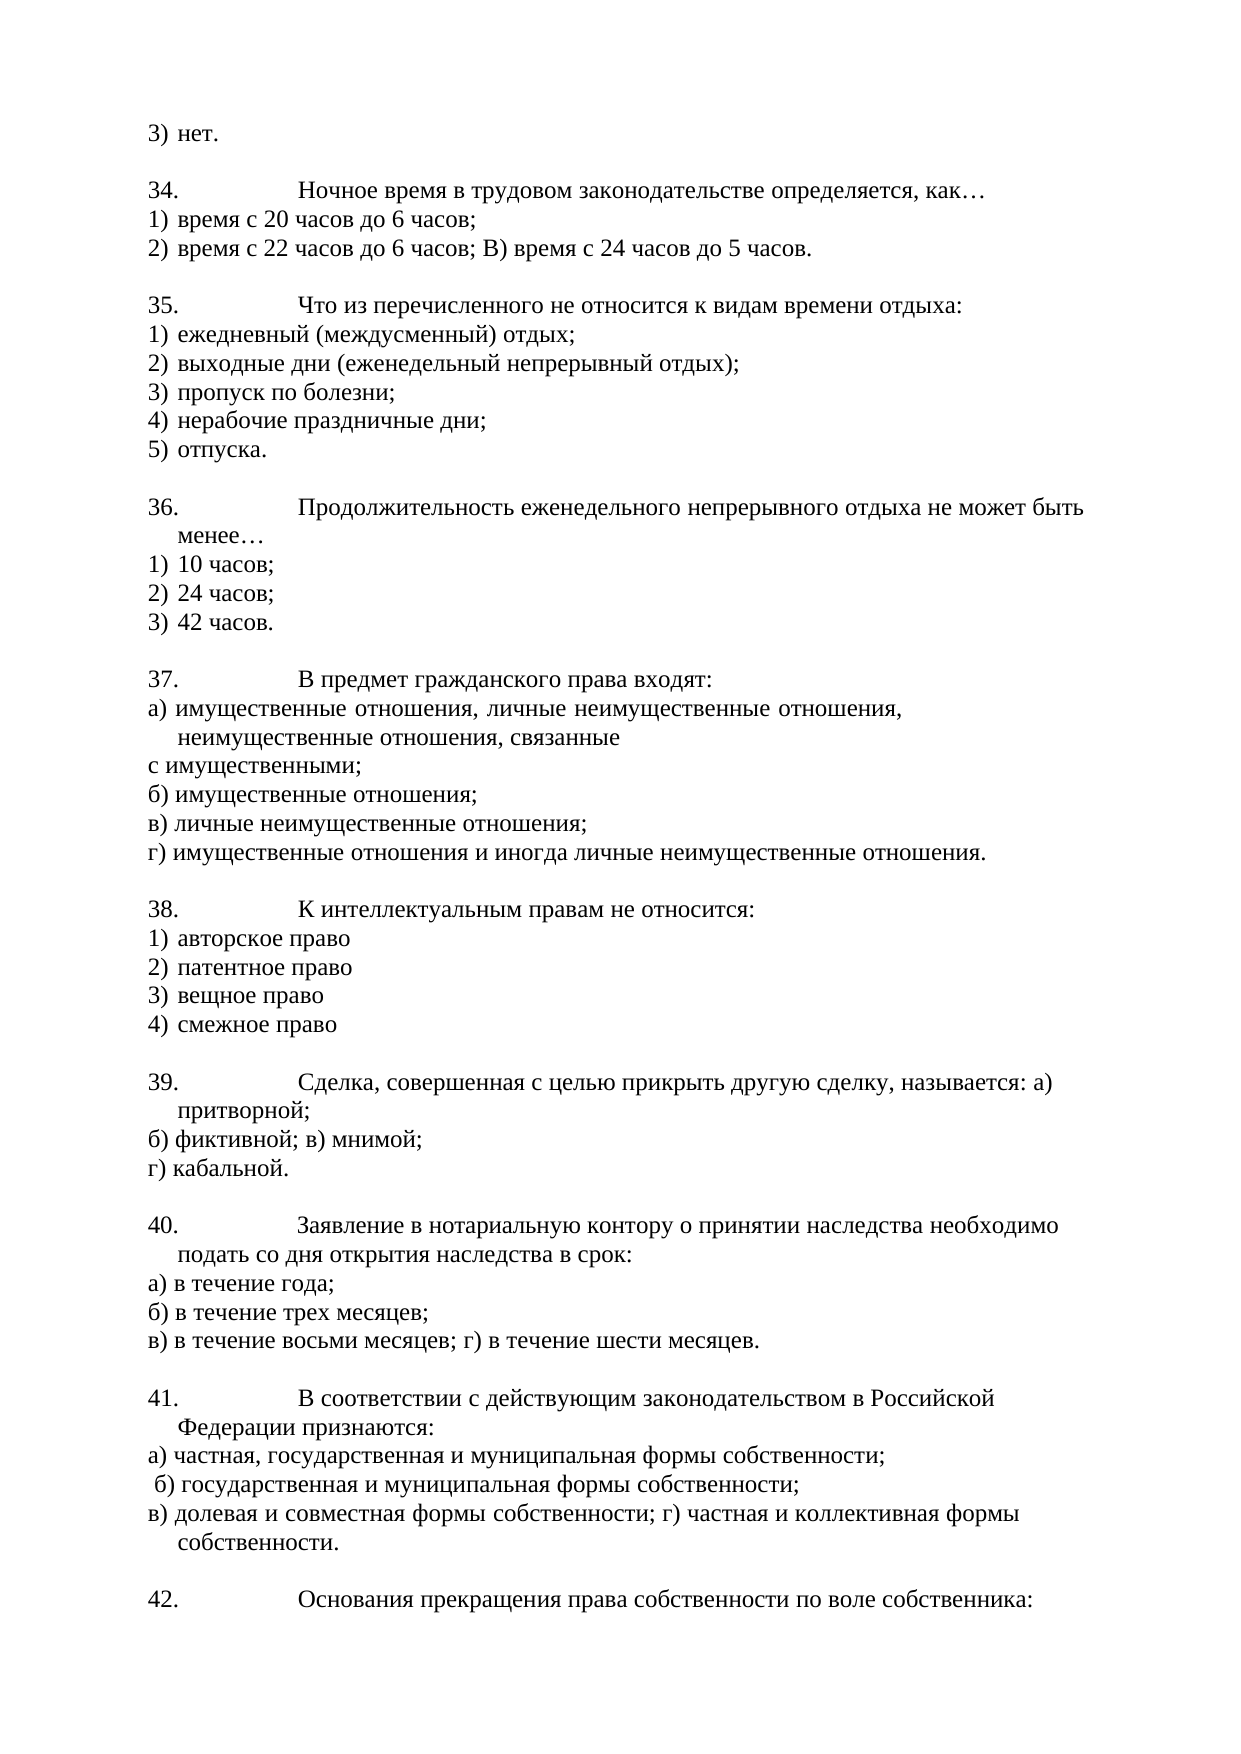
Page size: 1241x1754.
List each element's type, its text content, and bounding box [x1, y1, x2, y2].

list смежное право [148, 1009, 1093, 1038]
list 42 часов. [148, 607, 1093, 636]
list время с 22 часов до 6 часов; В) время с 24 часов до 5 часов. [148, 233, 1093, 262]
list нет. [148, 118, 1093, 147]
list 10 часов; [148, 549, 1093, 578]
text а) имущественные отношения, личные неимущественные отношения, неимущественные отношения, связанные [148, 693, 1093, 751]
list Что из перечисленного не относится к видам времени отдыха: [148, 291, 1093, 319]
text с имущественными; [148, 751, 1093, 779]
list б) государственная и муниципальная формы собственности; [148, 1469, 1093, 1498]
list вещное право [148, 981, 1093, 1009]
list Продолжительность еженедельного непрерывного отдыха не может быть менее… [148, 492, 1093, 549]
list Ночное время в трудовом законодательстве определяется, как… [148, 176, 1093, 204]
text г) кабальной. [148, 1153, 1093, 1182]
list авторское право [148, 923, 1093, 952]
list Заявление в нотариальную контору о принятии наследства необходимо подать со дня открытия наследства в срок: [148, 1211, 1093, 1268]
text б) фиктивной; в) мнимой; [148, 1124, 1093, 1153]
text в) личные неимущественные отношения; [148, 808, 1093, 837]
list выходные дни (еженедельный непрерывный отдых); [148, 348, 1093, 377]
list В соответствии с действующим законодательством в Российской Федерации признаются: [148, 1383, 1093, 1441]
list патентное право [148, 952, 1093, 981]
text б) в течение трех месяцев; [148, 1297, 1093, 1326]
list В предмет гражданского права входят: [148, 664, 1093, 693]
list Сделка, совершенная с целью прикрыть другую сделку, называется: а) притворной; [148, 1067, 1093, 1124]
list ежедневный (междусменный) отдых; [148, 319, 1093, 348]
text г) имущественные отношения и иногда личные неимущественные отношения. [148, 837, 1093, 866]
text б) имущественные отношения; [148, 779, 1093, 808]
list нерабочие праздничные дни; [148, 406, 1093, 434]
list пропуск по болезни; [148, 377, 1093, 406]
list К интеллектуальным правам не относится: [148, 894, 1093, 923]
list 24 часов; [148, 578, 1093, 607]
text в) долевая и совместная формы собственности; г) частная и коллективная формы собственности. [148, 1498, 1093, 1556]
text в) в течение восьми месяцев; г) в течение шести месяцев. [148, 1326, 1093, 1354]
list а) частная, государственная и муниципальная формы собственности; [148, 1441, 1093, 1469]
text а) в течение года; [148, 1268, 1093, 1297]
list отпуска. [148, 434, 1093, 463]
list Основания прекращения права собственности по воле собственника: [148, 1584, 1093, 1613]
list время с 20 часов до 6 часов; [148, 204, 1093, 233]
